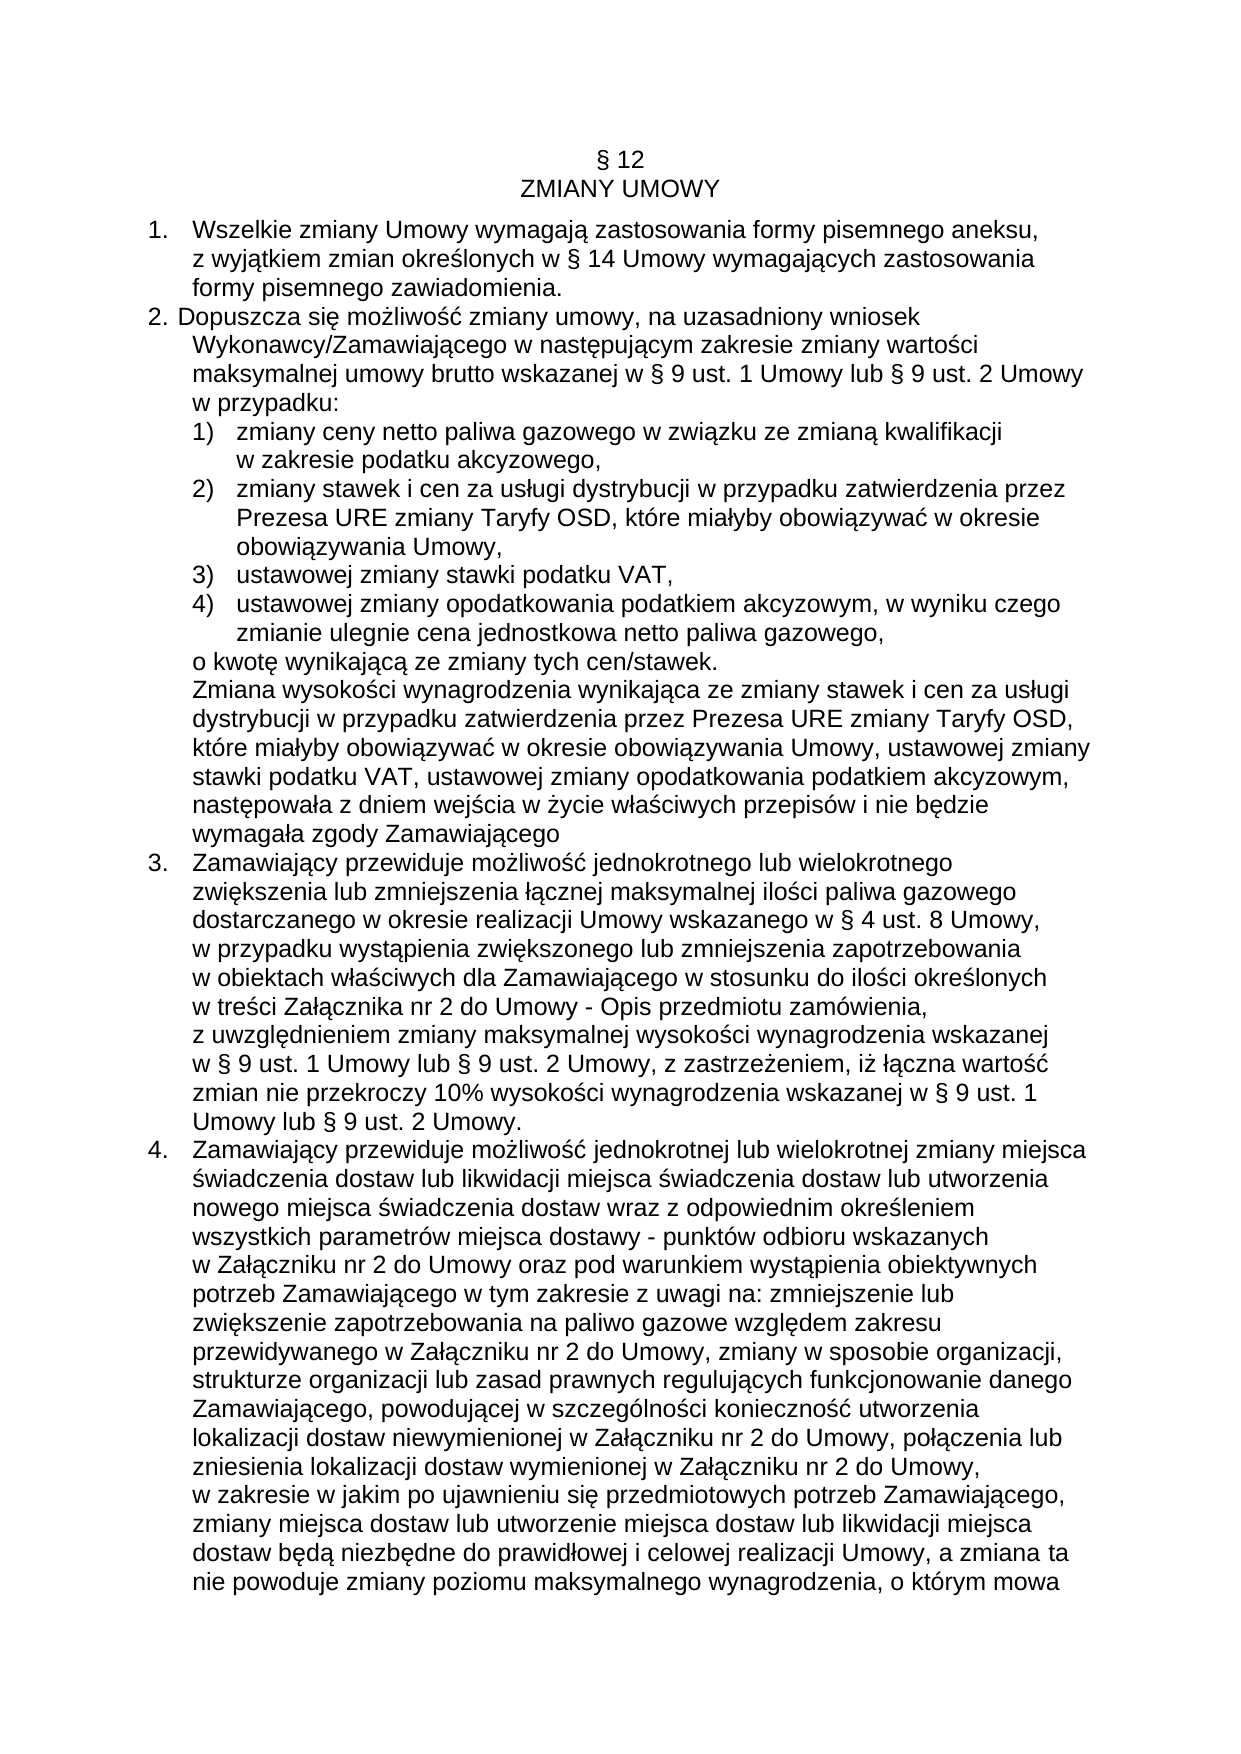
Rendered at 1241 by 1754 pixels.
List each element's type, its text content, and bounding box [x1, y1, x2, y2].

subtitle ZMIANY UMOWY [148, 174, 1093, 203]
list zmiany stawek i cen za usługi dystrybucji w przypadku zatwierdzenia przez Prezesa URE zmiany Taryfy OSD, które miałyby obowiązywać w okresie obowiązywania Umowy, [192, 474, 1093, 560]
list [148, 1135, 1093, 1595]
text o kwotę wynikającą ze zmiany tych cen/stawek. [192, 647, 1093, 675]
list ustawowej zmiany stawki podatku VAT, [192, 560, 1093, 589]
text Zmiana wysokości wynagrodzenia wynikająca ze zmiany stawek i cen za usługi dystrybucji w przypadku zatwierdzenia przez Prezesa URE zmiany Taryfy OSD, które miałyby obowiązywać w okresie obowiązywania Umowy, ustawowej zmiany stawki podatku VAT, ustawowej zmiany opodatkowania podatkiem akcyzowym, następowała z dniem wejścia w życie właściwych przepisów i nie będzie wymagała zgody Zamawiającego [192, 675, 1093, 848]
list Dopuszcza się możliwość zmiany umowy, na uzasadniony wniosek Wykonawcy/Zamawiającego w następującym zakresie zmiany wartości maksymalnej umowy brutto wskazanej w § 9 ust. 1 Umowy lub § 9 ust. 2 Umowy w przypadku: [148, 302, 1093, 417]
list Zamawiający przewiduje możliwość jednokrotnego lub wielokrotnego zwiększenia lub zmniejszenia łącznej maksymalnej ilości paliwa gazowego dostarczanego w okresie realizacji Umowy wskazanego w § 4 ust. 8 Umowy, w przypadku wystąpienia zwiększonego lub zmniejszenia zapotrzebowania w obiektach właściwych dla Zamawiającego w stosunku do ilości określonych w treści Załącznika nr 2 do Umowy - Opis przedmiotu zamówienia, z uwzględnieniem zmiany maksymalnej wysokości wynagrodzenia wskazanej w § 9 ust. 1 Umowy lub § 9 ust. 2 Umowy, z zastrzeżeniem, iż łączna wartość zmian nie przekroczy 10% wysokości wynagrodzenia wskazanej w § 9 ust. 1 Umowy lub § 9 ust. 2 Umowy. [148, 848, 1093, 1135]
list Wszelkie zmiany Umowy wymagają zastosowania formy pisemnego aneksu, z wyjątkiem zmian określonych w § 14 Umowy wymagających zastosowania formy pisemnego zawiadomienia. [148, 215, 1093, 302]
list zmiany ceny netto paliwa gazowego w związku ze zmianą kwalifikacji w zakresie podatku akcyzowego, [192, 417, 1093, 474]
subtitle § 12 [148, 145, 1093, 174]
list ustawowej zmiany opodatkowania podatkiem akcyzowym, w wyniku czego zmianie ulegnie cena jednostkowa netto paliwa gazowego, [192, 589, 1093, 647]
